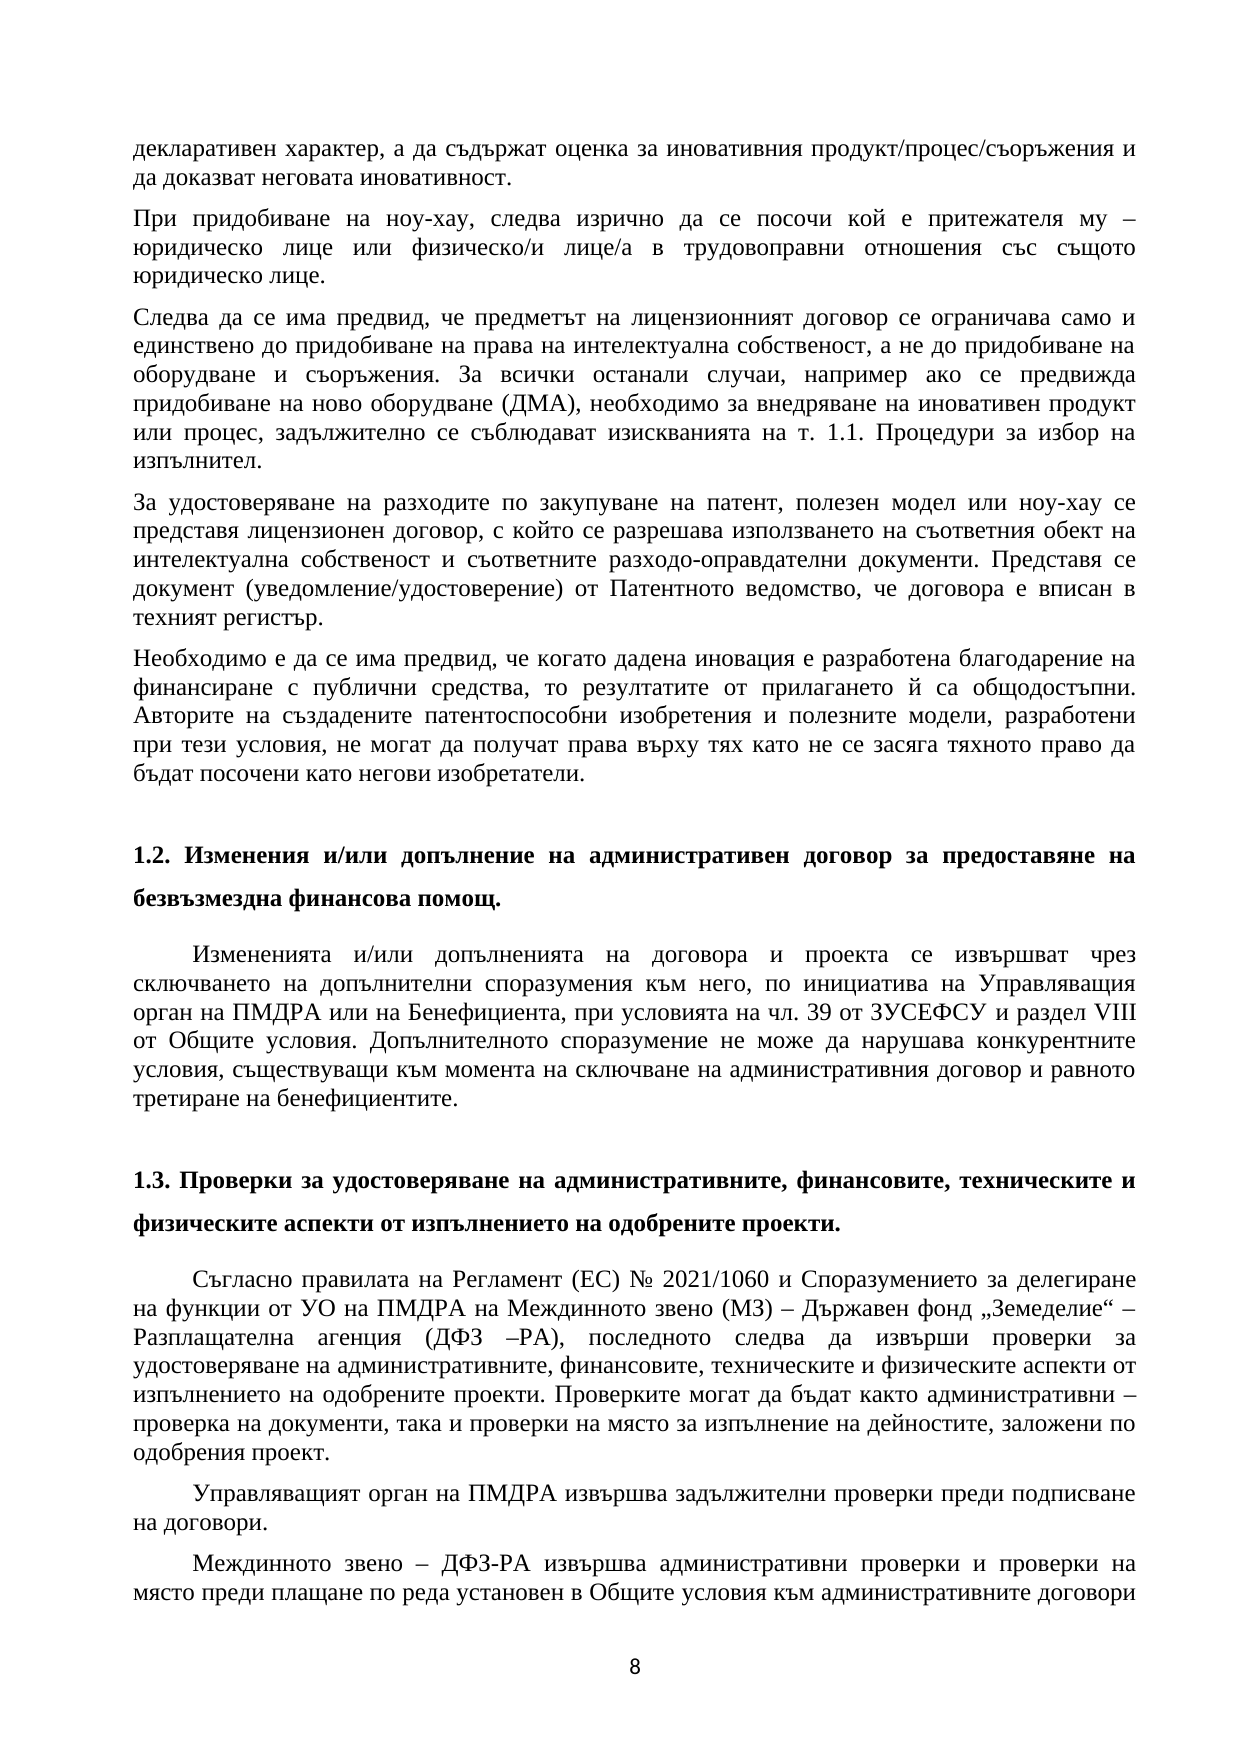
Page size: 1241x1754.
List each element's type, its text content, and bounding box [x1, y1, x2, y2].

text При придобиване на ноу-хау, следва изрично да се посочи кой е притежателя му –юридическо лице или физическо/и лице/а в трудовоправни отношения със същото юридическо лице. [133, 203, 1137, 289]
text Измененията и/или допълненията на договора и проекта се извършват чрез сключването на допълнителни споразумения към него, по инициатива на Управляващия орган на ПМДРА или на Бенефициента, при условията на чл. 39 от ЗУСЕФСУ и раздел VIII от Общите условия. Допълнителното споразумение не може да нарушава конкурентните условия, съществуващи към момента на сключване на административния договор и равното третиране на бенефициентите. [133, 939, 1137, 1112]
text Следва да се има предвид, че предметът на лицензионният договор се ограничава само и единствено до придобиване на права на интелектуална собственост, а не до придобиване на оборудване и съоръжения. За всички останали случаи, например ако се предвижда придобиване на ново оборудване (ДМА), необходимо за внедряване на иновативен продукт или процес, задължително се съблюдават изискванията на т. 1.1. Процедури за избор на изпълнител. [133, 302, 1137, 474]
text Управляващият орган на ПМДРА извършва задължителни проверки преди подписване на договори. [133, 1478, 1137, 1535]
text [133, 1548, 1137, 1605]
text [133, 133, 1137, 190]
text 1.2. Изменения и/или допълнение на административен договор за предоставяне на безвъзмездна финансова помощ. [133, 840, 1137, 912]
text 1.3. Проверки за удостоверяване на административните, финансовите, техническите и физическите аспекти от изпълнението на одобрените проекти. [133, 1165, 1137, 1237]
text Необходимо е да се има предвид, че когато дадена иновация е разработена благодарение на финансиране с публични средства, то резултатите от прилагането й са общодостъпни. Авторите на създадените патентоспособни изобретения и полезните модели, разработени при тези условия, не могат да получат права върху тях като не се засяга тяхното право да бъдат посочени като негови изобретатели. [133, 643, 1137, 787]
text За удостоверяване на разходите по закупуване на патент, полезен модел или ноу-хау се представя лицензионен договор, с който се разрешава използването на съответния обект на интелектуална собственост и съответните разходо-оправдателни документи. Представя се документ (уведомление/удостоверение) от Патентното ведомство, че договора е вписан в техният регистър. [133, 487, 1137, 630]
text Съгласно правилата на Регламент (ЕС) № 2021/1060 и Споразумението за делегиране на функции от УО на ПМДРА на Междинното звено (МЗ) – Държавен фонд „Земеделие“ – Разплащателна агенция (ДФЗ –РА), последното следва да извърши проверки за удостоверяване на административните, финансовите, техническите и физическите аспекти от изпълнението на одобрените проекти. Проверките могат да бъдат както административни – проверка на документи, така и проверки на място за изпълнение на дейностите, заложени по одобрения проект. [133, 1264, 1137, 1465]
